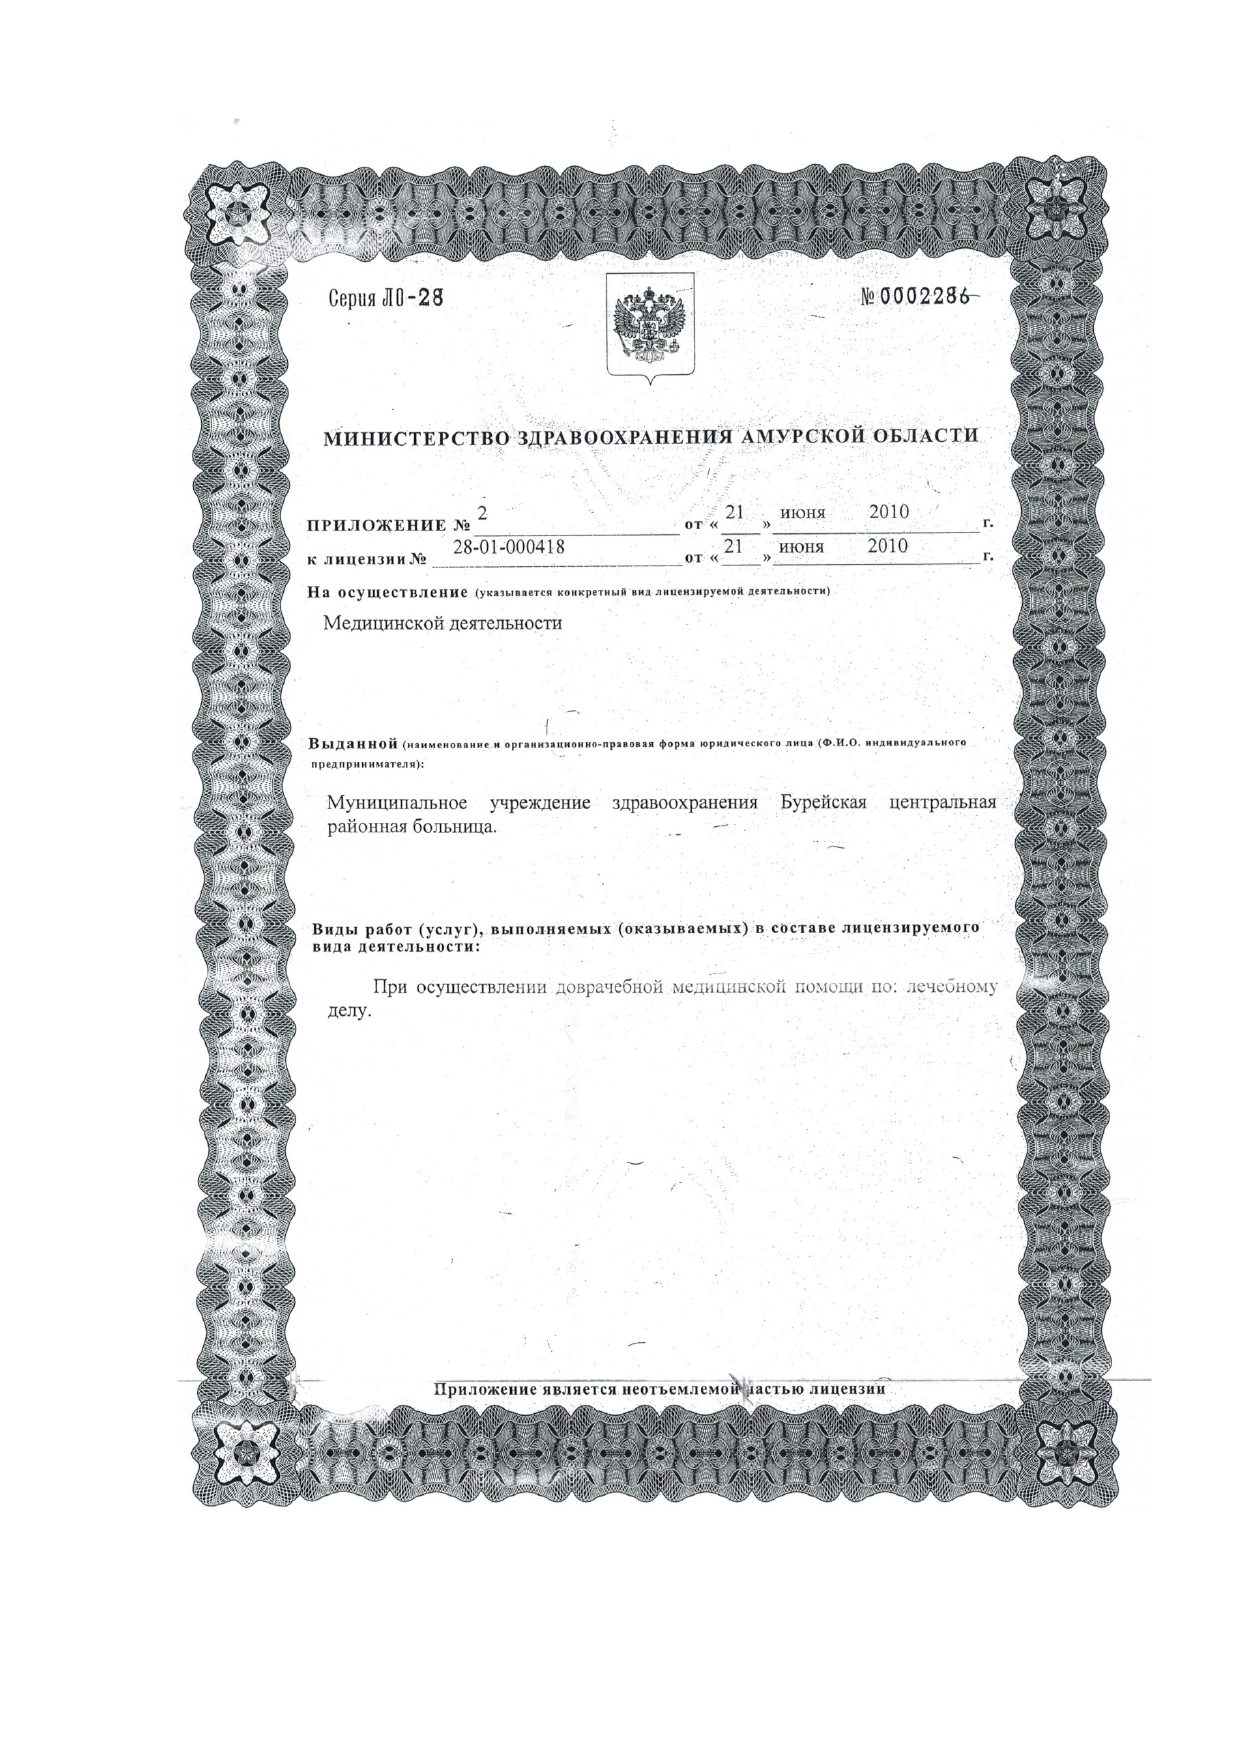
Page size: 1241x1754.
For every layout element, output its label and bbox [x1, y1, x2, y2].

picture [177, 118, 1152, 1509]
